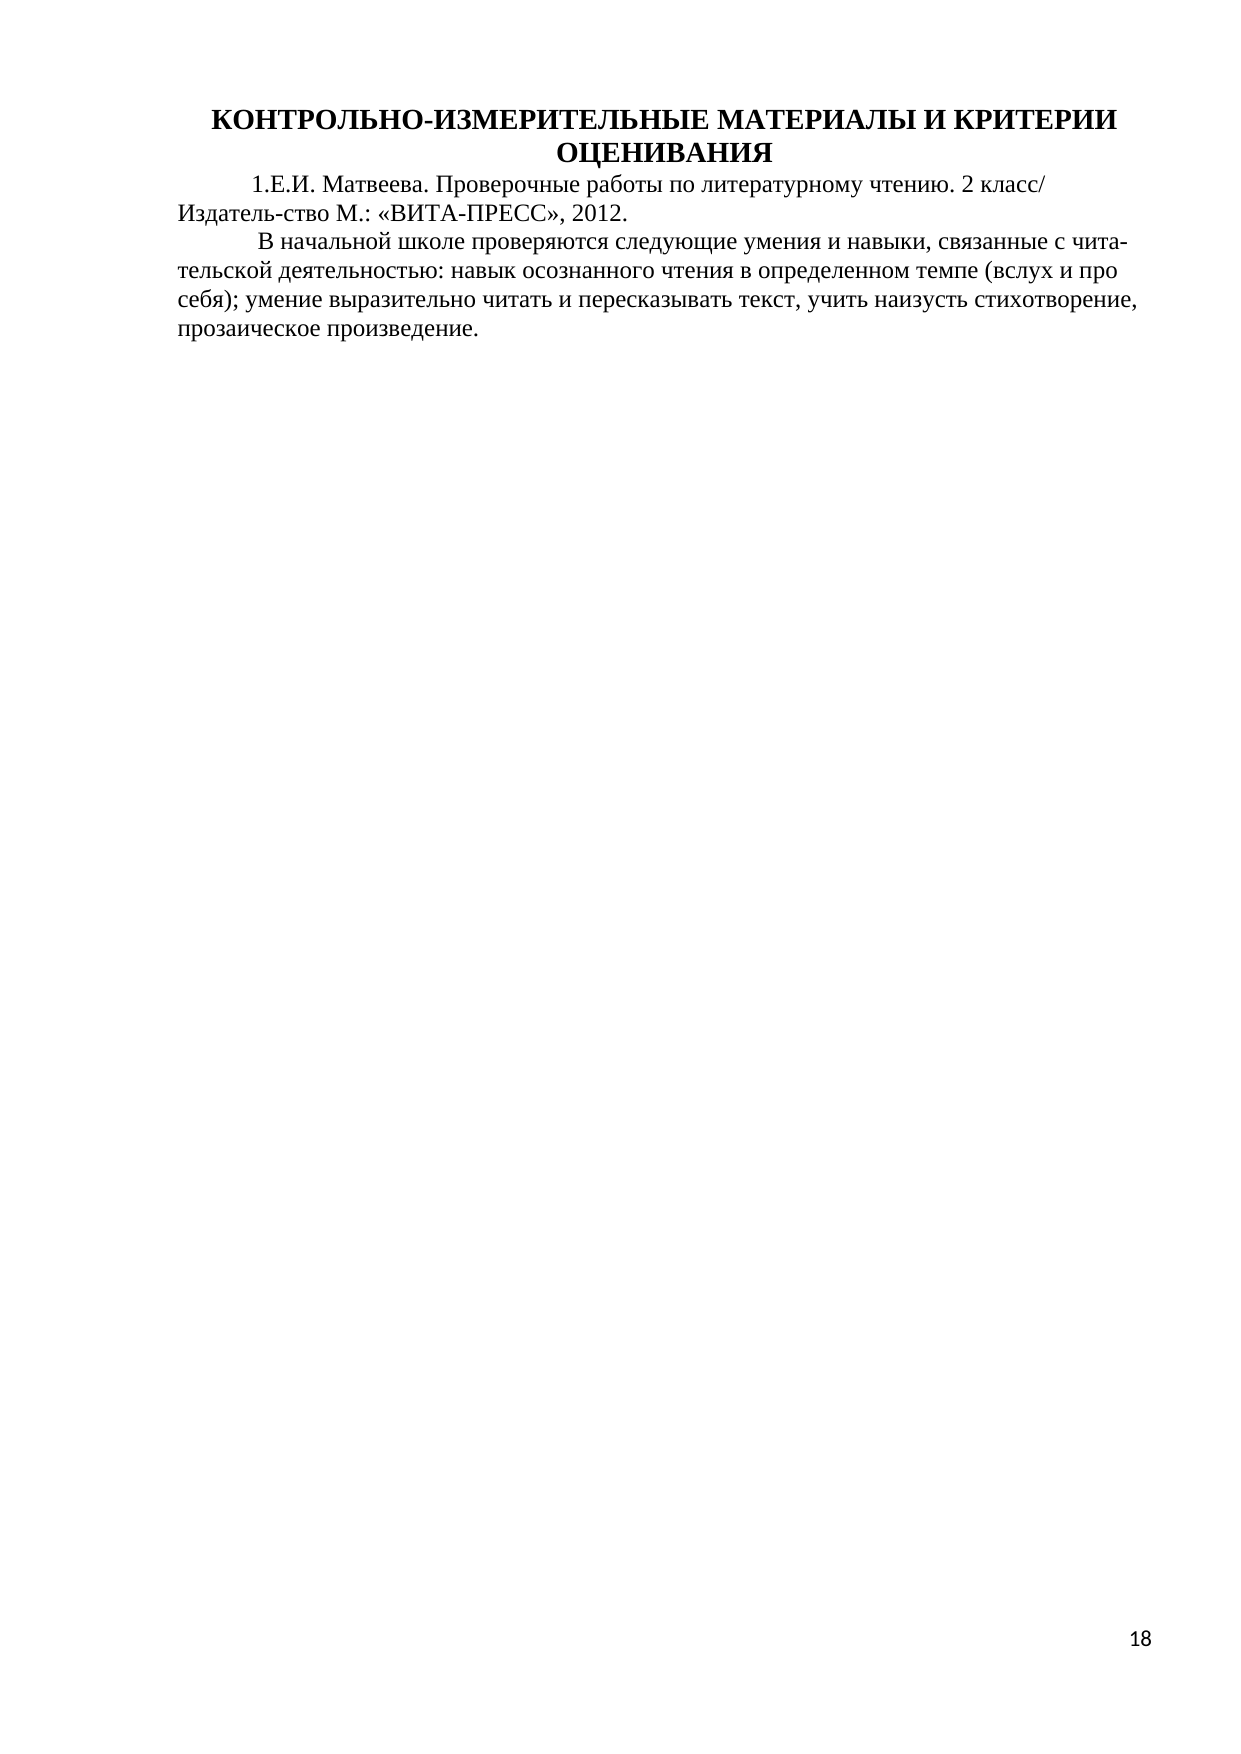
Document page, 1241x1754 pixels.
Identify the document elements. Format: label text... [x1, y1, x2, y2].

text 1.Е.И. Матвеева. Проверочные работы по литературному чтению. 2 класс/ Издатель-ство М.: «ВИТА-ПРЕСС», 2012. [177, 169, 1152, 226]
text КОНТРОЛЬНО-ИЗМЕРИТЕЛЬНЫЕ МАТЕРИАЛЫ И КРИТЕРИИ ОЦЕНИВАНИЯ [177, 102, 1152, 169]
text В начальной школе проверяются следующие умения и навыки, связанные с чита-тельской деятельностью: навык осознанного чтения в определенном темпе (вслух и про себя); умение выразительно читать и пересказывать текст, учить наизусть стихотворение, прозаическое произведение. [177, 226, 1152, 341]
